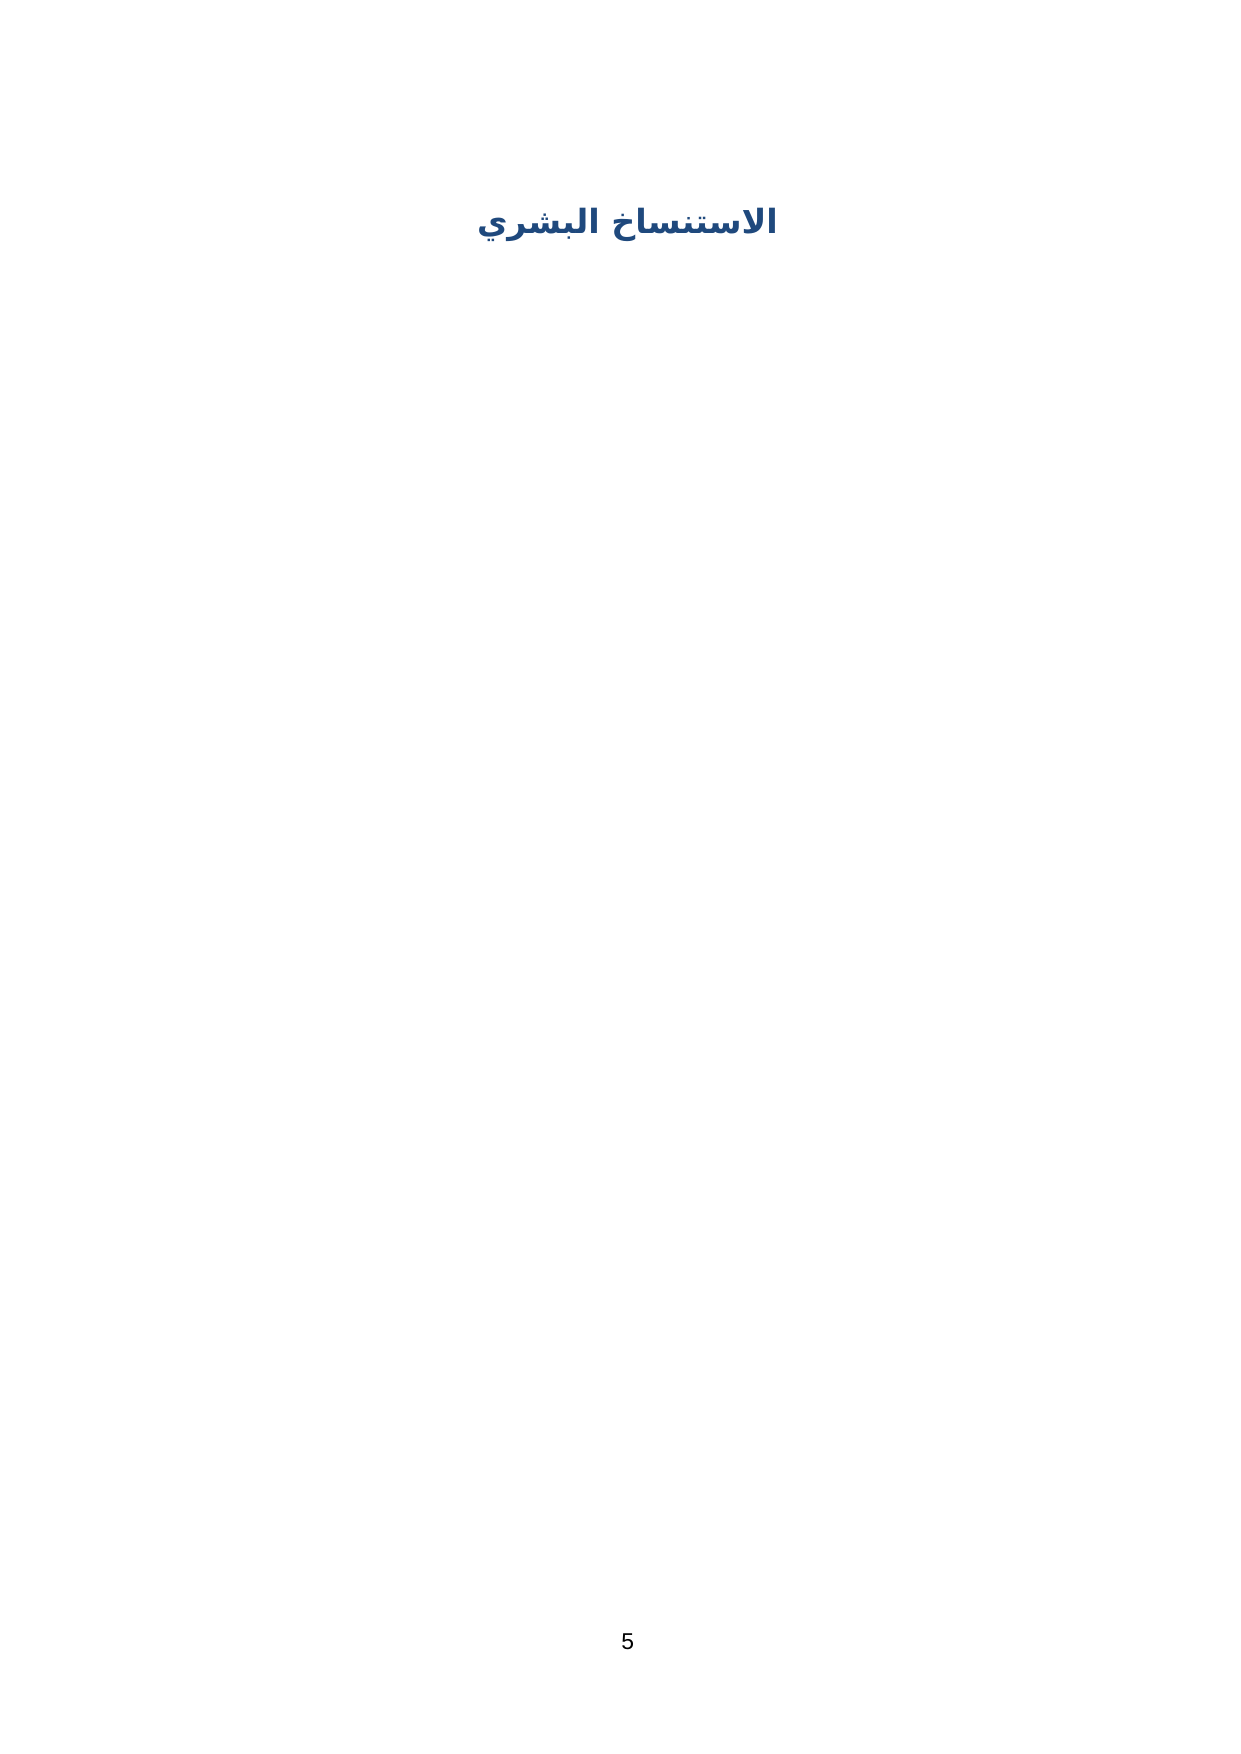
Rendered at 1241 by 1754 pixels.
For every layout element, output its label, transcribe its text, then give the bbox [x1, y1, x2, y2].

subtitle الاستنساخ البشري [222, 202, 1033, 241]
